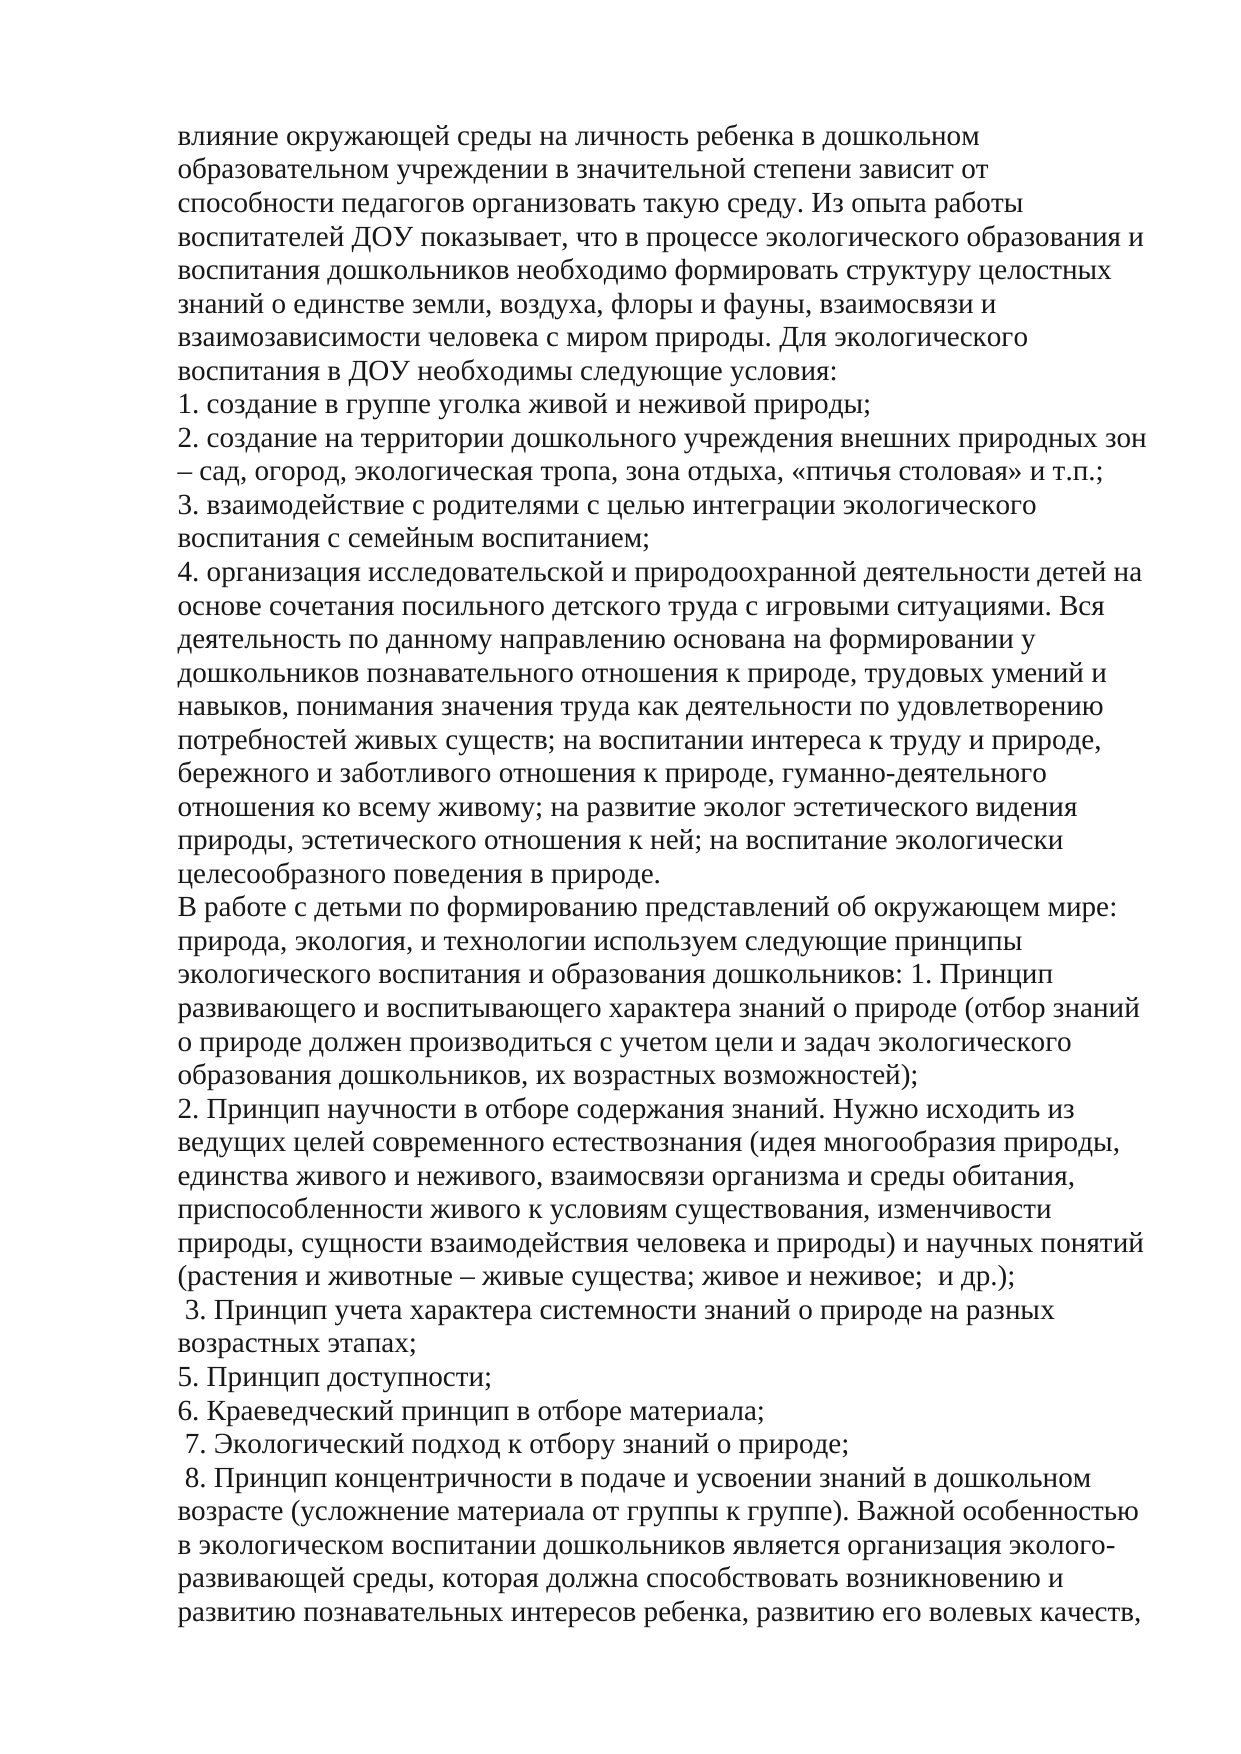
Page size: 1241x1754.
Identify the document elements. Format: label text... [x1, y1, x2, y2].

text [177, 1460, 1152, 1627]
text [177, 118, 1152, 386]
text 2. Принцип научности в отборе содержания знаний. Нужно исходить из ведущих целей современного естествознания (идея многообразия природы, единства живого и неживого, взаимосвязи организма и среды обитания, приспособленности живого к условиям существования, изменчивости природы, сущности взаимодействия человека и природы) и научных понятий (растения и животные – живые существа; живое и неживое; и др.); [177, 1091, 1152, 1292]
text 4. организация исследовательской и природоохранной деятельности детей на основе сочетания посильного детского труда с игровыми ситуациями. Вся деятельность по данному направлению основана на формировании у дошкольников познавательного отношения к природе, трудовых умений и навыков, понимания значения труда как деятельности по удовлетворению потребностей живых существ; на воспитании интереса к труду и природе, бережного и заботливого отношения к природе, гуманно-деятельного отношения ко всему живому; на развитие эколог эстетического видения природы, эстетического отношения к ней; на воспитание экологически целесообразного поведения в природе. [177, 554, 1152, 889]
text 2. создание на территории дошкольного учреждения внешних природных зон – сад, огород, экологическая тропа, зона отдыха, «птичья столовая» и т.п.; [177, 420, 1152, 487]
text В работе с детьми по формированию представлений об окружающем мире: природа, экология, и технологии используем следующие принципы экологического воспитания и образования дошкольников: 1. Принцип развивающего и воспитывающего характера знаний о природе (отбор знаний о природе должен производиться с учетом цели и задач экологического образования дошкольников, их возрастных возможностей); [177, 889, 1152, 1091]
text 1. создание в группе уголка живой и неживой природы; [177, 386, 1152, 420]
text 3. Принцип учета характера системности знаний о природе на разных возрастных этапах; [177, 1292, 1152, 1359]
text 5. Принцип доступности; [177, 1359, 1152, 1393]
text 6. Краеведческий принцип в отборе материала; [177, 1393, 1152, 1426]
text 7. Экологический подход к отбору знаний о природе; [177, 1426, 1152, 1460]
text 3. взаимодействие с родителями с целью интеграции экологического воспитания с семейным воспитанием; [177, 487, 1152, 554]
